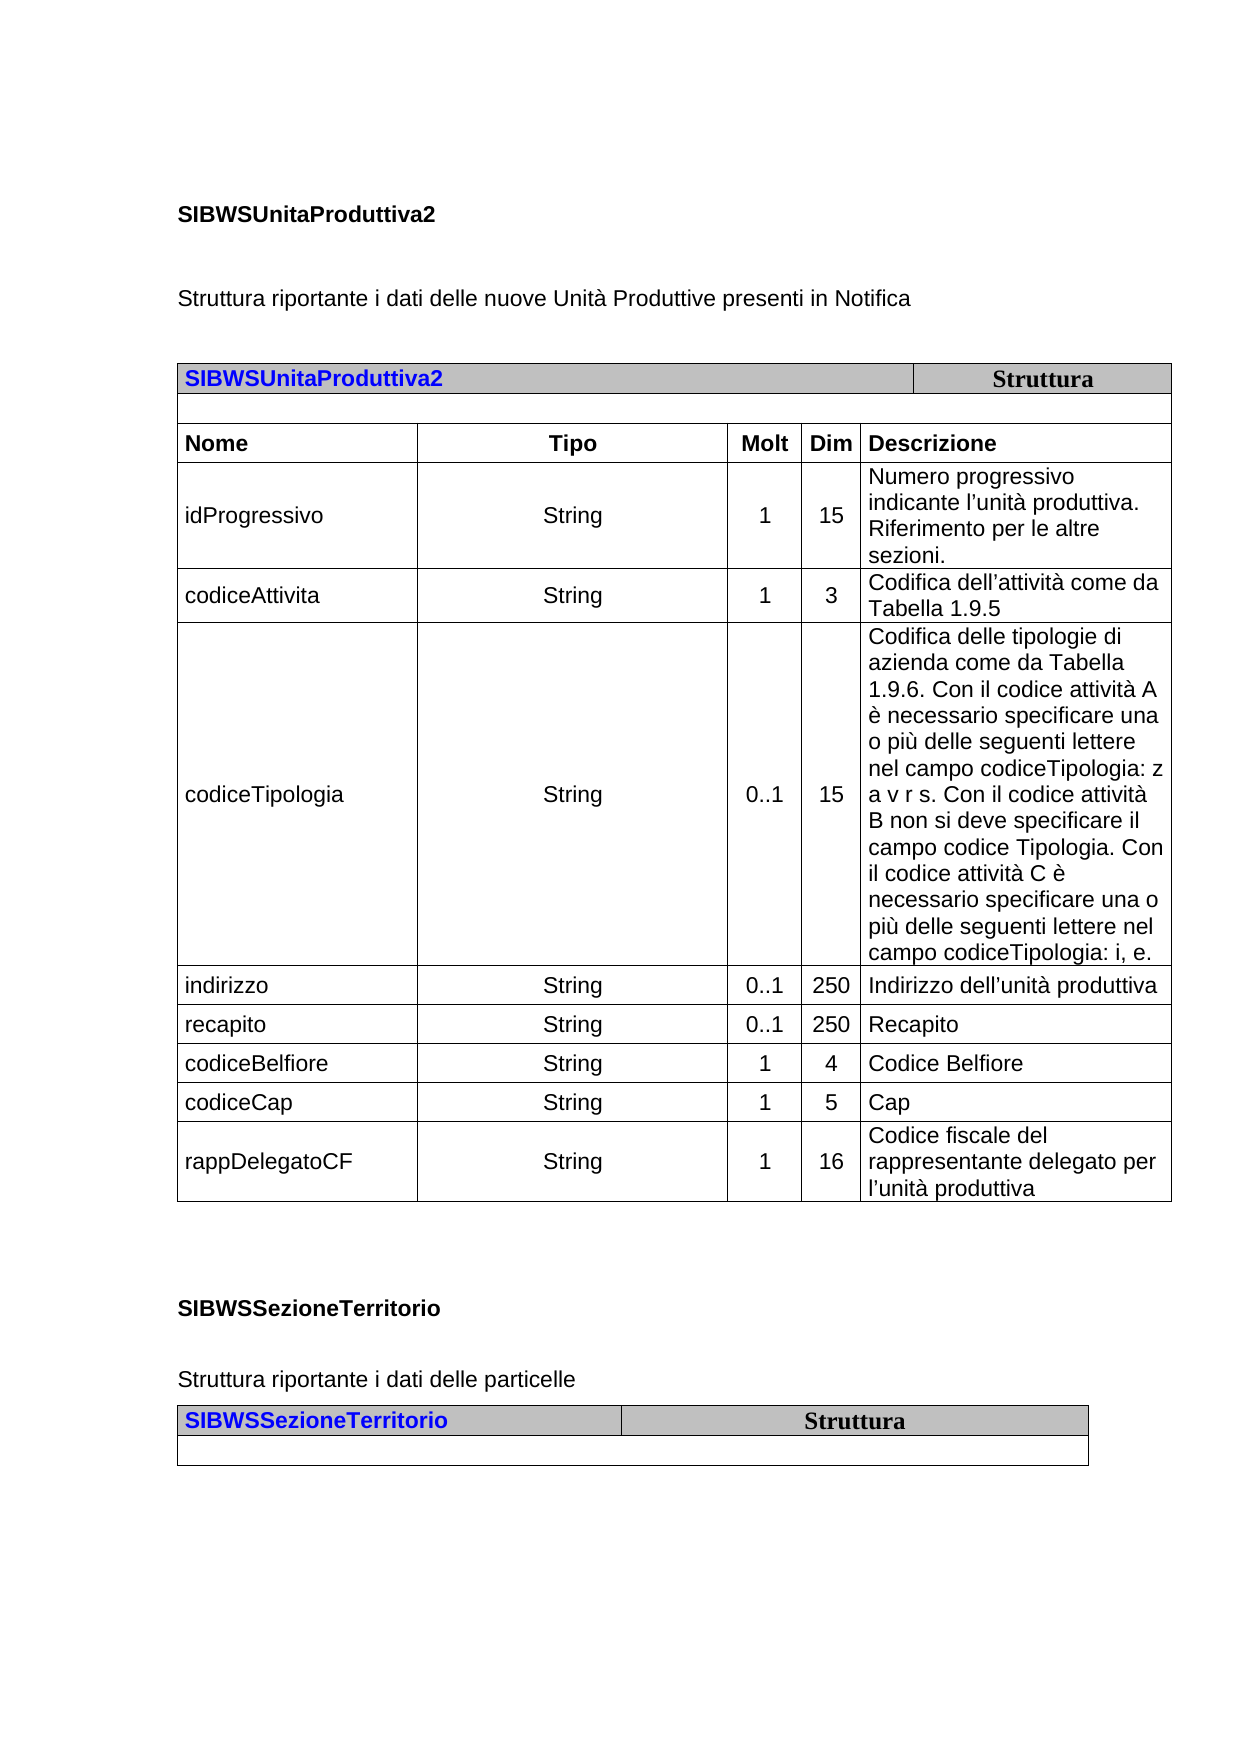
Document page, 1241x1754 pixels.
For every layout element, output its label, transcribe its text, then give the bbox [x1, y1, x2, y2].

table_cell 0..1 [728, 623, 801, 965]
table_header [178, 1406, 621, 1435]
table_cell indirizzo [178, 966, 417, 1004]
table_cell Molt [728, 424, 801, 462]
table_cell String [418, 569, 727, 622]
table_cell Nome [178, 424, 417, 462]
table_cell [178, 394, 1171, 423]
table_cell String [418, 463, 727, 568]
table_cell Recapito [861, 1005, 1171, 1043]
table_cell [178, 1436, 1088, 1464]
table_cell codiceTipologia [178, 623, 417, 965]
table_cell String [418, 1083, 727, 1121]
table_cell Indirizzo dell’unità produttiva [861, 966, 1171, 1004]
table_cell 3 [802, 569, 860, 622]
table_cell Tipo [418, 424, 727, 462]
table_cell Codifica dell’attività come da Tabella 1.9.5 [861, 569, 1171, 622]
subtitle SIBWSUnitaProduttiva2 [177, 201, 1081, 228]
table_cell 0..1 [728, 1005, 801, 1043]
table_header Struttura [622, 1406, 1088, 1435]
table_cell 5 [802, 1083, 860, 1121]
table_cell 1 [728, 1044, 801, 1082]
table_cell 15 [802, 463, 860, 568]
table_cell 1 [728, 1083, 801, 1121]
table_cell codiceCap [178, 1083, 417, 1121]
table_cell 0..1 [728, 966, 801, 1004]
table_cell 250 [802, 966, 860, 1004]
table_cell 1 [728, 569, 801, 622]
table_cell String [418, 1005, 727, 1043]
text Struttura riportante i dati delle nuove Unità Produttive presenti in Notifica [177, 285, 1081, 312]
table_cell String [418, 966, 727, 1004]
table_cell recapito [178, 1005, 417, 1043]
text Struttura riportante i dati delle particelle [177, 1366, 1081, 1392]
table_cell Codice fiscale del rappresentante delegato per l’unità produttiva [861, 1122, 1171, 1201]
table_cell codiceBelfiore [178, 1044, 417, 1082]
table_cell 1 [728, 463, 801, 568]
table_cell codiceAttivita [178, 569, 417, 622]
table_cell 1 [728, 1122, 801, 1201]
table_cell Cap [861, 1083, 1171, 1121]
table_cell String [418, 623, 727, 965]
table_cell 250 [802, 1005, 860, 1043]
table_cell Codifica delle tipologie di azienda come da Tabella 1.9.6. Con il codice attività A è necessario specificare una o più delle seguenti lettere nel campo codiceTipologia: z a v r s. Con il codice attività B non si deve specificare il campo codice Tipologia. Con il codice attività C è necessario specificare una o più delle seguenti lettere nel campo codiceTipologia: i, e. [861, 623, 1171, 965]
table_cell Dim [802, 424, 860, 462]
table_header Struttura [914, 364, 1171, 393]
table_cell rappDelegatoCF [178, 1122, 417, 1201]
table_cell idProgressivo [178, 463, 417, 568]
table_cell Descrizione [861, 424, 1171, 462]
table_cell Numero progressivo indicante l’unità produttiva. Riferimento per le altre sezioni. [861, 463, 1171, 568]
table_header SIBWSUnitaProduttiva2 [178, 364, 913, 393]
table_cell String [418, 1122, 727, 1201]
table_cell 4 [802, 1044, 860, 1082]
table_cell 15 [802, 623, 860, 965]
table_cell String [418, 1044, 727, 1082]
table_cell Codice Belfiore [861, 1044, 1171, 1082]
table_cell 16 [802, 1122, 860, 1201]
subtitle SIBWSSezioneTerritorio [177, 1294, 1081, 1321]
